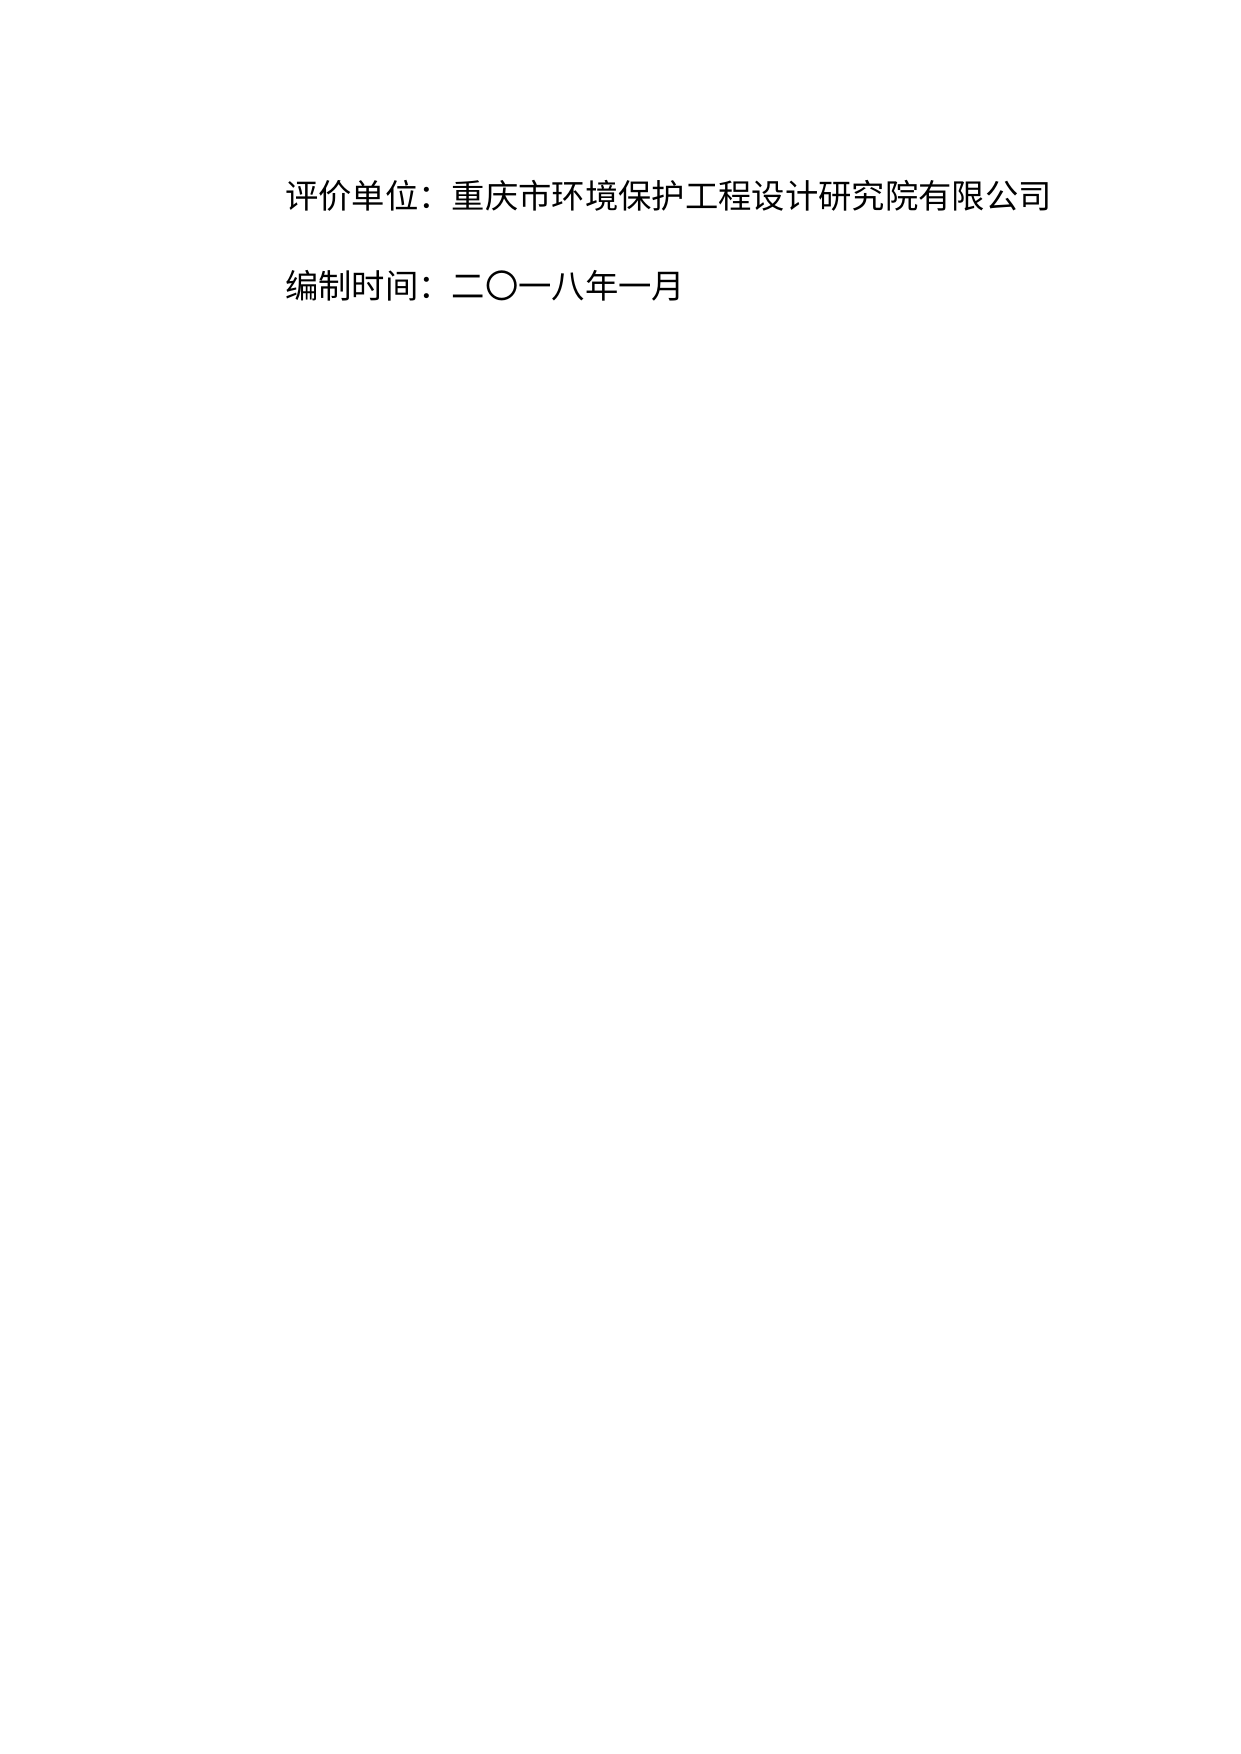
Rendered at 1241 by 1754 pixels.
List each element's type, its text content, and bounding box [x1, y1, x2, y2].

text 编制时间：二〇一八年一月 [118, 251, 1092, 316]
text 评价单位：重庆市环境保护工程设计研究院有限公司 [118, 162, 1092, 227]
